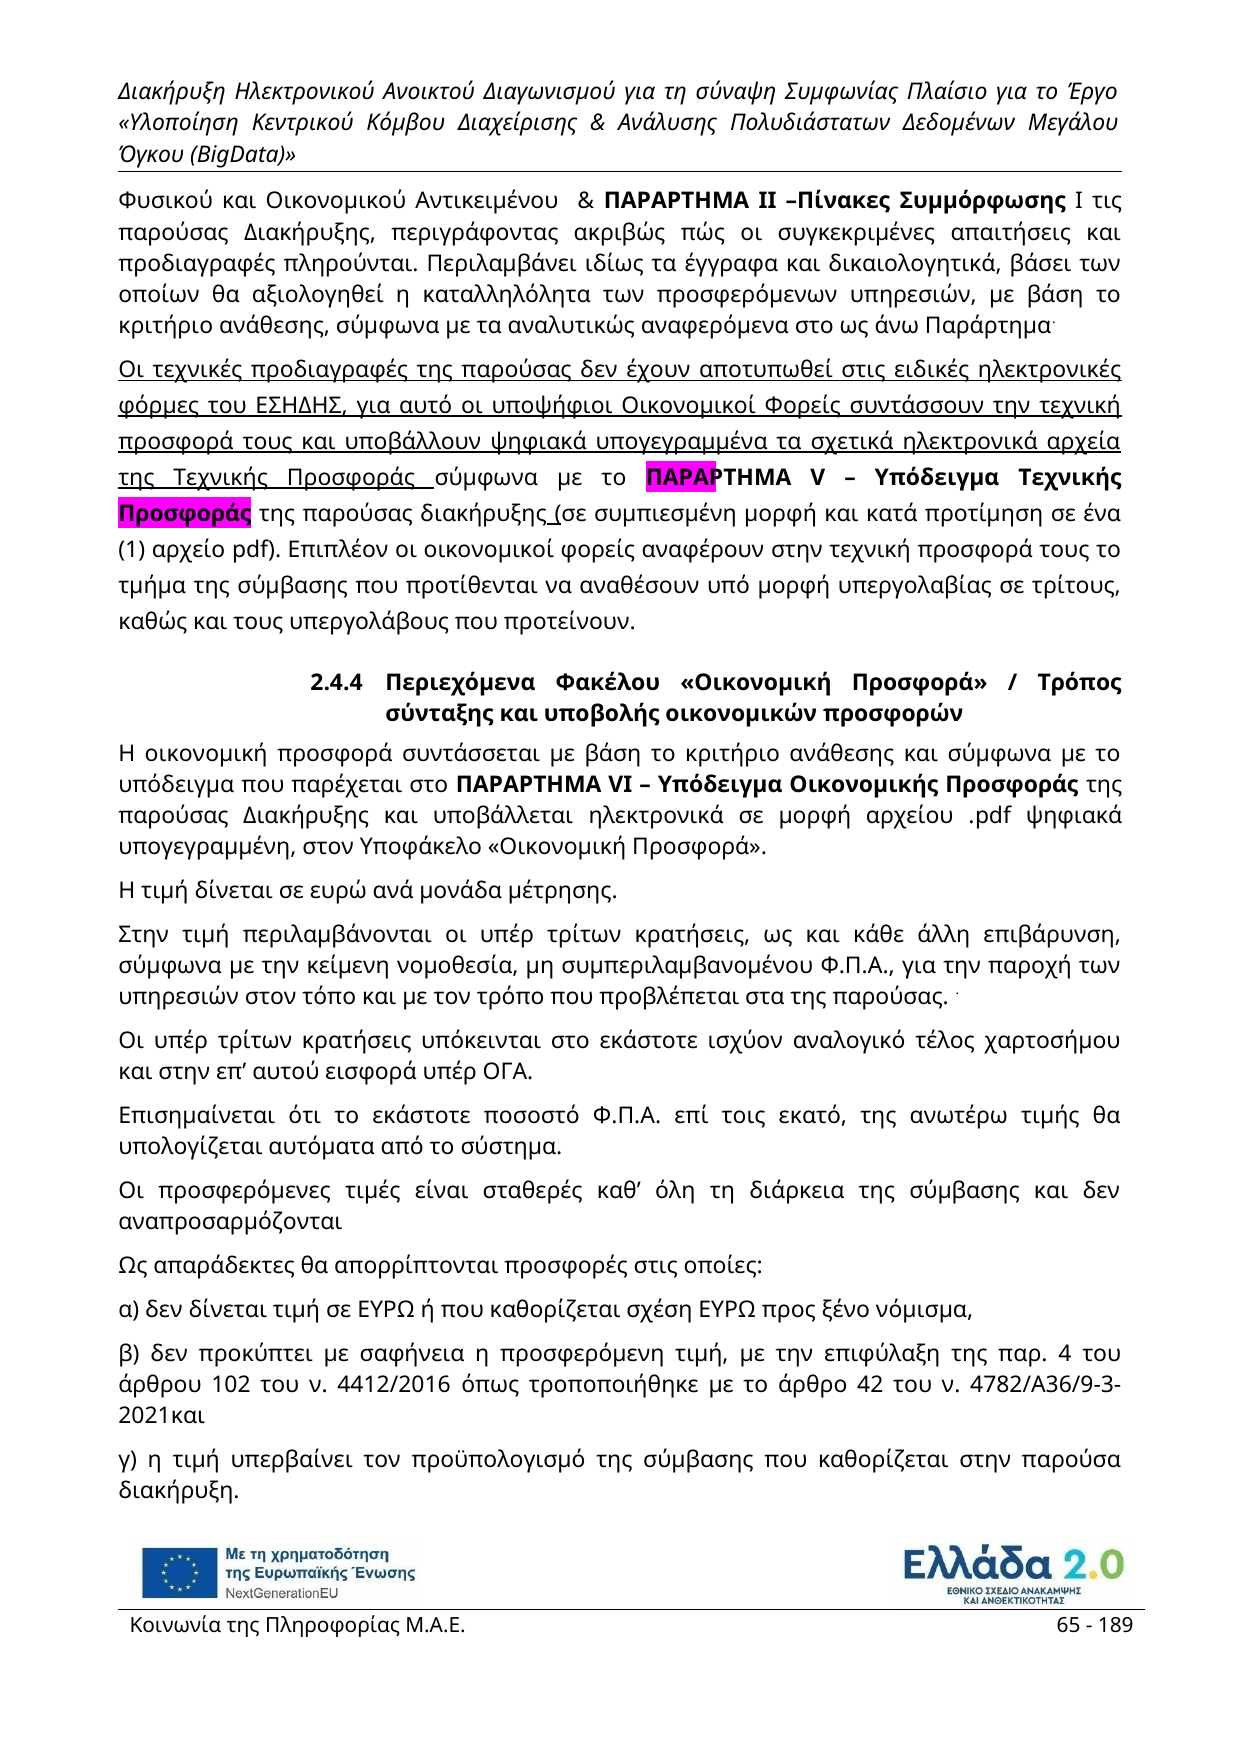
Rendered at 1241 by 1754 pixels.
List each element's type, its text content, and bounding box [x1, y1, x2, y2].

text Επισημαίνεται ότι το εκάστοτε ποσοστό Φ.Π.Α. επί τοις εκατό, της ανωτέρω τιμής θα υπολογίζεται αυτόματα από το σύστημα. [118, 1099, 1122, 1161]
text Η οικονομική προσφορά συντάσσεται με βάση το κριτήριο ανάθεσης και σύμφωνα με το υπόδειγμα που παρέχεται στο ΠΑΡΑΡΤΗΜΑ VI – Υπόδειγμα Οικονομικής Προσφοράς της παρούσας Διακήρυξης και υποβάλλεται ηλεκτρονικά σε μορφή αρχείου .pdf ψηφιακά υπογεγραμμένη, στον Υποφάκελο «Οικονομική Προσφορά». [118, 736, 1122, 861]
text Στην τιμή περιλαμβάνονται οι υπέρ τρίτων κρατήσεις, ως και κάθε άλλη επιβάρυνση, σύμφωνα με την κείμενη νομοθεσία, μη συμπεριλαμβανομένου Φ.Π.Α., για την παροχή των υπηρεσιών στον τόπο και με τον τρόπο που προβλέπεται στα της παρούσας. . [118, 918, 1122, 1011]
text β) δεν προκύπτει με σαφήνεια η προσφερόμενη τιμή, με την επιφύλαξη της παρ. 4 του άρθρου 102 του ν. 4412/2016 όπως τροποποιήθηκε με το άρθρο 42 του ν. 4782/Α36/9-3-2021και [118, 1336, 1122, 1430]
text Περιεχόμενα Φακέλου «Οικονομική Προσφορά» / Τρόπος σύνταξης και υποβολής οικονομικών προσφορών [310, 666, 1122, 728]
text Ως απαράδεκτες θα απορρίπτονται προσφορές στις οποίες: [118, 1249, 1122, 1280]
text Οι τεχνικές προδιαγραφές της παρούσας δεν έχουν αποτυπωθεί στις ειδικές ηλεκτρονικές φόρμες του ΕΣΗΔΗΣ, για αυτό οι υποψήφιοι Οικονομικοί Φορείς συντάσσουν την τεχνική προσφορά τους και υποβάλλουν ψηφιακά υπογεγραμμένα τα σχετικά ηλεκτρονικά αρχεία της Τεχνικής Προσφοράς σύμφωνα με το ΠΑΡΑΡΤΗΜΑ V – Υπόδειγμα Τεχνικής Προσφοράς της παρούσας διακήρυξης (σε συμπιεσμένη μορφή και κατά προτίμηση σε ένα (1) αρχείο pdf). Επιπλέον οι οικονομικοί φορείς αναφέρουν στην τεχνική προσφορά τους το τμήμα της σύμβασης που προτίθενται να αναθέσουν υπό μορφή υπεργολαβίας σε τρίτους, καθώς και τους υπεργολάβους που προτείνουν. [118, 417, 1122, 636]
text Οι υπέρ τρίτων κρατήσεις υπόκεινται στο εκάστοτε ισχύον αναλογικό τέλος χαρτοσήμου και στην επ’ αυτού εισφορά υπέρ ΟΓΑ. [118, 1024, 1122, 1086]
picture [892, 1537, 1135, 1609]
picture [129, 1539, 422, 1608]
text γ) η τιμή υπερβαίνει τον προϋπολογισμό της σύμβασης που καθορίζεται στην παρούσα διακήρυξη. [118, 1443, 1122, 1505]
text α) δεν δίνεται τιμή σε ΕΥΡΩ ή που καθορίζεται σχέση ΕΥΡΩ προς ξένο νόμισμα, [118, 1293, 1122, 1324]
text Η τιμή δίνεται σε ευρώ ανά μονάδα μέτρησης. [118, 874, 1122, 905]
text Οι προσφερόμενες τιμές είναι σταθερές καθ’ όλη τη διάρκεια της σύμβασης και δεν αναπροσαρμόζονται [118, 1174, 1122, 1236]
